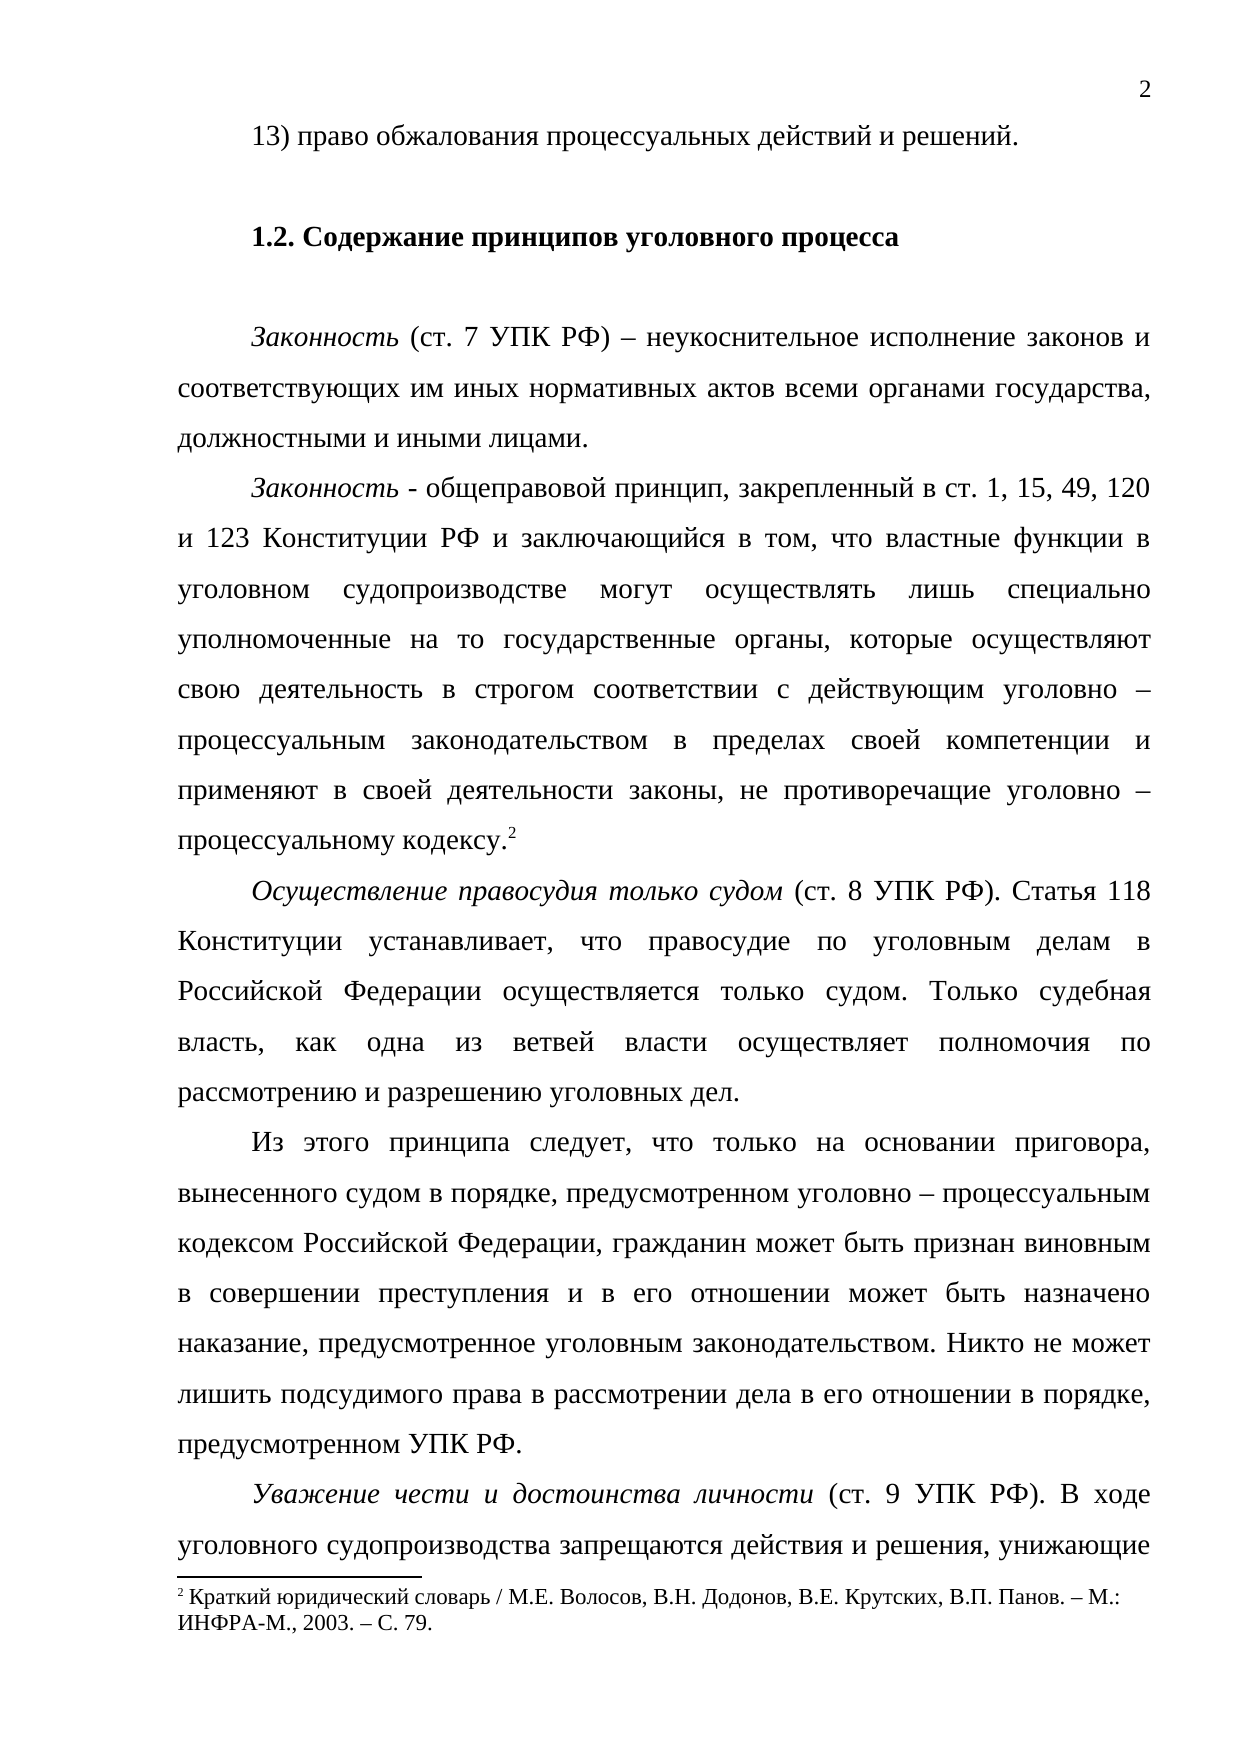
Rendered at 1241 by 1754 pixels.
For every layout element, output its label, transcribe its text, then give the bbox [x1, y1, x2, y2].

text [177, 1477, 1152, 1560]
text Законность - общеправовой принцип, закрепленный в ст. 1, 15, 49, 120 и 123 Конституции РФ и заключающийся в том, что властные функции в уголовном судопроизводстве могут осуществлять лишь специально уполномоченные на то государственные органы, которые осуществляют свою деятельность в строгом соответствии с действующим уголовно – процессуальным законодательством в пределах своей компетенции и применяют в своей деятельности законы, не противоречащие уголовно – процессуальному кодексу. [177, 470, 1152, 856]
text 13) право обжалования процессуальных действий и решений. [177, 118, 1152, 152]
text 1.2. Содержание принципов уголовного процесса [177, 219, 1152, 252]
text Из этого принципа следует, что только на основании приговора, вынесенного судом в порядке, предусмотренном уголовно – процессуальным кодексом Российской Федерации, гражданин может быть признан виновным в совершении преступления и в его отношении может быть назначено наказание, предусмотренное уголовным законодательством. Никто не может лишить подсудимого права в рассмотрении дела в его отношении в порядке, предусмотренном УПК РФ. [177, 1124, 1152, 1460]
text Законность (ст. 7 УПК РФ) – неукоснительное исполнение законов и соответствующих им иных нормативных актов всеми органами государства, должностными и иными лицами. [177, 319, 1152, 453]
text Осуществление правосудия только судом (ст. 8 УПК РФ). Статья 118 Конституции устанавливает, что правосудие по уголовным делам в Российской Федерации осуществляется только судом. Только судебная власть, как одна из ветвей власти осуществляет полномочия по рассмотрению и разрешению уголовных дел. [177, 873, 1152, 1108]
